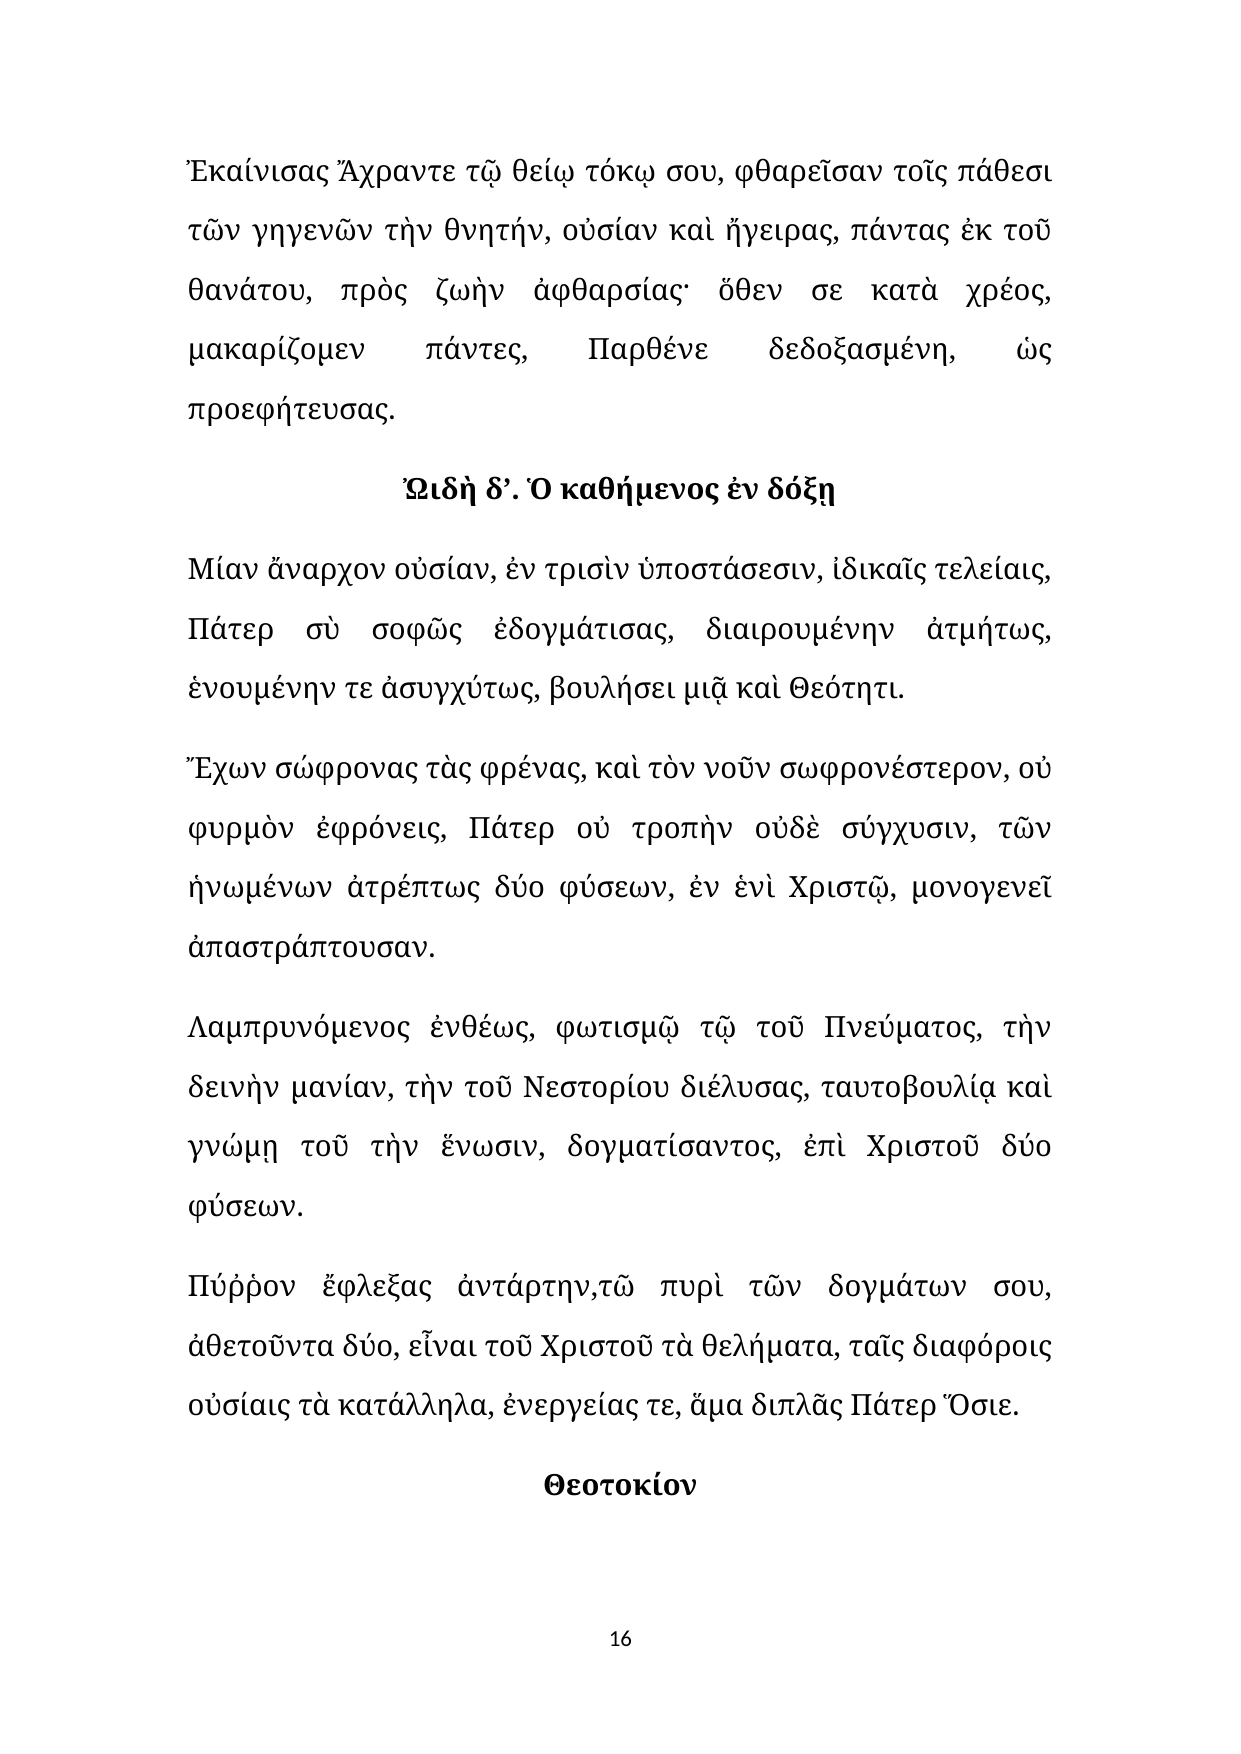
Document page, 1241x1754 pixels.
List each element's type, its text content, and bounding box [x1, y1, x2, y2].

text Θεοτοκίον [187, 1464, 1053, 1504]
text ᾨδὴ δ’. Ὁ καθήμενος ἐν δόξῃ [187, 468, 1053, 508]
text Λαμπρυνόμενος ἐνθέως, φωτισμῷ τῷ τοῦ Πνεύματος, τὴν δεινὴν μανίαν, τὴν τοῦ Νεστορίου διέλυσας, ταυτοβουλίᾳ καὶ γνώμῃ τοῦ τὴν ἕνωσιν, δογματίσαντος, ἐπὶ Χριστοῦ δύο φύσεων. [187, 1007, 1053, 1225]
text Πύῤῥον ἔφλεξας ἀντάρτην,τῶ πυρὶ τῶν δογμάτων σου, ἀθετοῦντα δύο, εἶναι τοῦ Χριστοῦ τὰ θελήματα, ταῖς διαφόροις οὐσίαις τὰ κατάλληλα, ἐνεργείας τε, ἅμα διπλᾶς Πάτερ Ὅσιε. [187, 1265, 1053, 1424]
text Μίαν ἄναρχον οὐσίαν, ἐν τρισὶν ὑποστάσεσιν, ἰδικαῖς τελείαις, Πάτερ σὺ σοφῶς ἐδογμάτισας, διαιρουμένην ἀτμήτως, ἑνουμένην τε ἀσυγχύτως, βουλήσει μιᾷ καὶ Θεότητι. [187, 548, 1053, 707]
text Ἐκαίνισας Ἄχραντε τῷ θείῳ τόκῳ σου, φθαρεῖσαν τοῖς πάθεσι τῶν γηγενῶν τὴν θνητήν, οὐσίαν καὶ ἤγειρας, πάντας ἐκ τοῦ θανάτου, πρὸς ζωὴν ἀφθαρσίας· ὅθεν σε κατὰ χρέος, μακαρίζομεν πάντες, Παρθένε δεδοξασμένη, ὡς προεφήτευσας. [187, 150, 1053, 428]
text Ἔχων σώφρονας τὰς φρένας, καὶ τὸν νοῦν σωφρονέστερον, οὐ φυρμὸν ἐφρόνεις, Πάτερ οὐ τροπὴν οὐδὲ σύγχυσιν, τῶν ἡνωμένων ἀτρέπτως δύο φύσεων, ἐν ἑνὶ Χριστῷ, μονογενεῖ ἀπαστράπτουσαν. [187, 748, 1053, 966]
